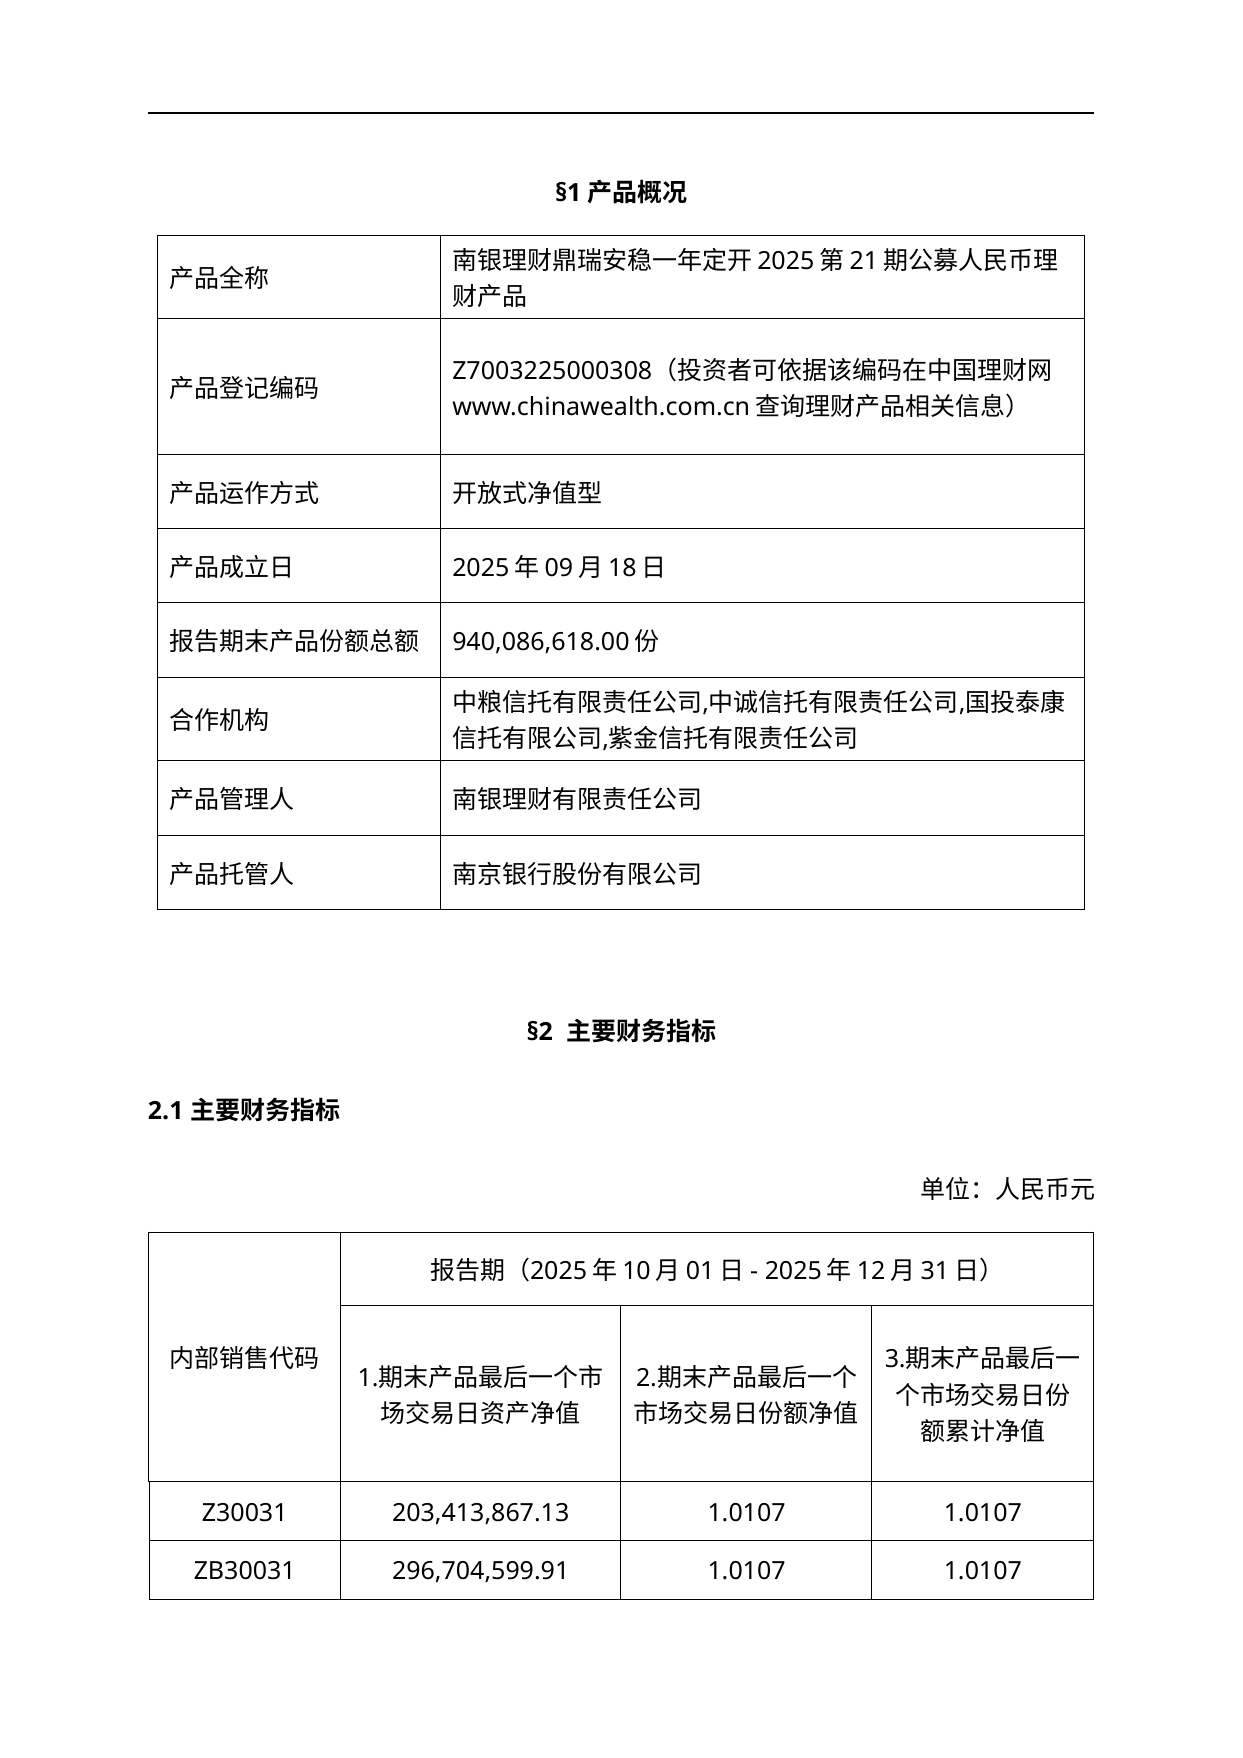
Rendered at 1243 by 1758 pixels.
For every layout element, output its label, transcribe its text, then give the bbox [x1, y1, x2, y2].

table_cell Z7003225000308（投资者可依据该编码在中国理财网www.chinawealth.com.cn查询理财产品相关信息） [441, 319, 1084, 453]
table_cell Z30031 [150, 1482, 340, 1540]
table_cell 合作机构 [158, 678, 440, 760]
table_cell 203,413,867.13 [341, 1482, 620, 1540]
table_cell 1.0107 [872, 1482, 1093, 1540]
table_cell 产品管理人 [158, 761, 440, 834]
table_cell 产品成立日 [158, 529, 440, 602]
table_cell 940,086,618.00份 [441, 603, 1084, 677]
table_cell 1.0107 [872, 1541, 1093, 1599]
table_cell 开放式净值型 [441, 455, 1084, 528]
table_header 报告期（2025年10月01日 - 2025年12月31日） [341, 1233, 1093, 1304]
table_cell ZB30031 [150, 1541, 340, 1599]
table_cell 报告期末产品份额总额 [158, 603, 440, 677]
table_cell 1.0107 [621, 1541, 871, 1599]
table_cell 产品运作方式 [158, 455, 440, 528]
table_cell 南银理财有限责任公司 [441, 761, 1084, 834]
text 单位：人民币元 [148, 1170, 1094, 1206]
table_cell 2025年09月18日 [441, 529, 1084, 602]
table_cell 2.期末产品最后一个市场交易日份额净值 [621, 1306, 871, 1481]
table_cell 产品登记编码 [158, 319, 440, 453]
table_cell 中粮信托有限责任公司,中诚信托有限责任公司,国投泰康信托有限公司,紫金信托有限责任公司 [441, 678, 1084, 760]
text 2.1 主要财务指标 [148, 1090, 1094, 1127]
table_cell 1.期末产品最后一个市场交易日资产净值 [341, 1306, 620, 1481]
table_cell 1.0107 [621, 1482, 871, 1540]
table_header 产品全称 [158, 236, 440, 318]
table_cell 产品托管人 [158, 836, 440, 909]
table_cell 3.期末产品最后一个市场交易日份额累计净值 [872, 1306, 1093, 1481]
text §1 产品概况 [148, 173, 1094, 209]
text §2 主要财务指标 [148, 1011, 1094, 1047]
table_cell 296,704,599.91 [341, 1541, 620, 1599]
table_cell 南京银行股份有限公司 [441, 836, 1084, 909]
table_header 南银理财鼎瑞安稳一年定开2025第21期公募人民币理财产品 [441, 236, 1084, 318]
table_header 内部销售代码 [149, 1233, 340, 1481]
